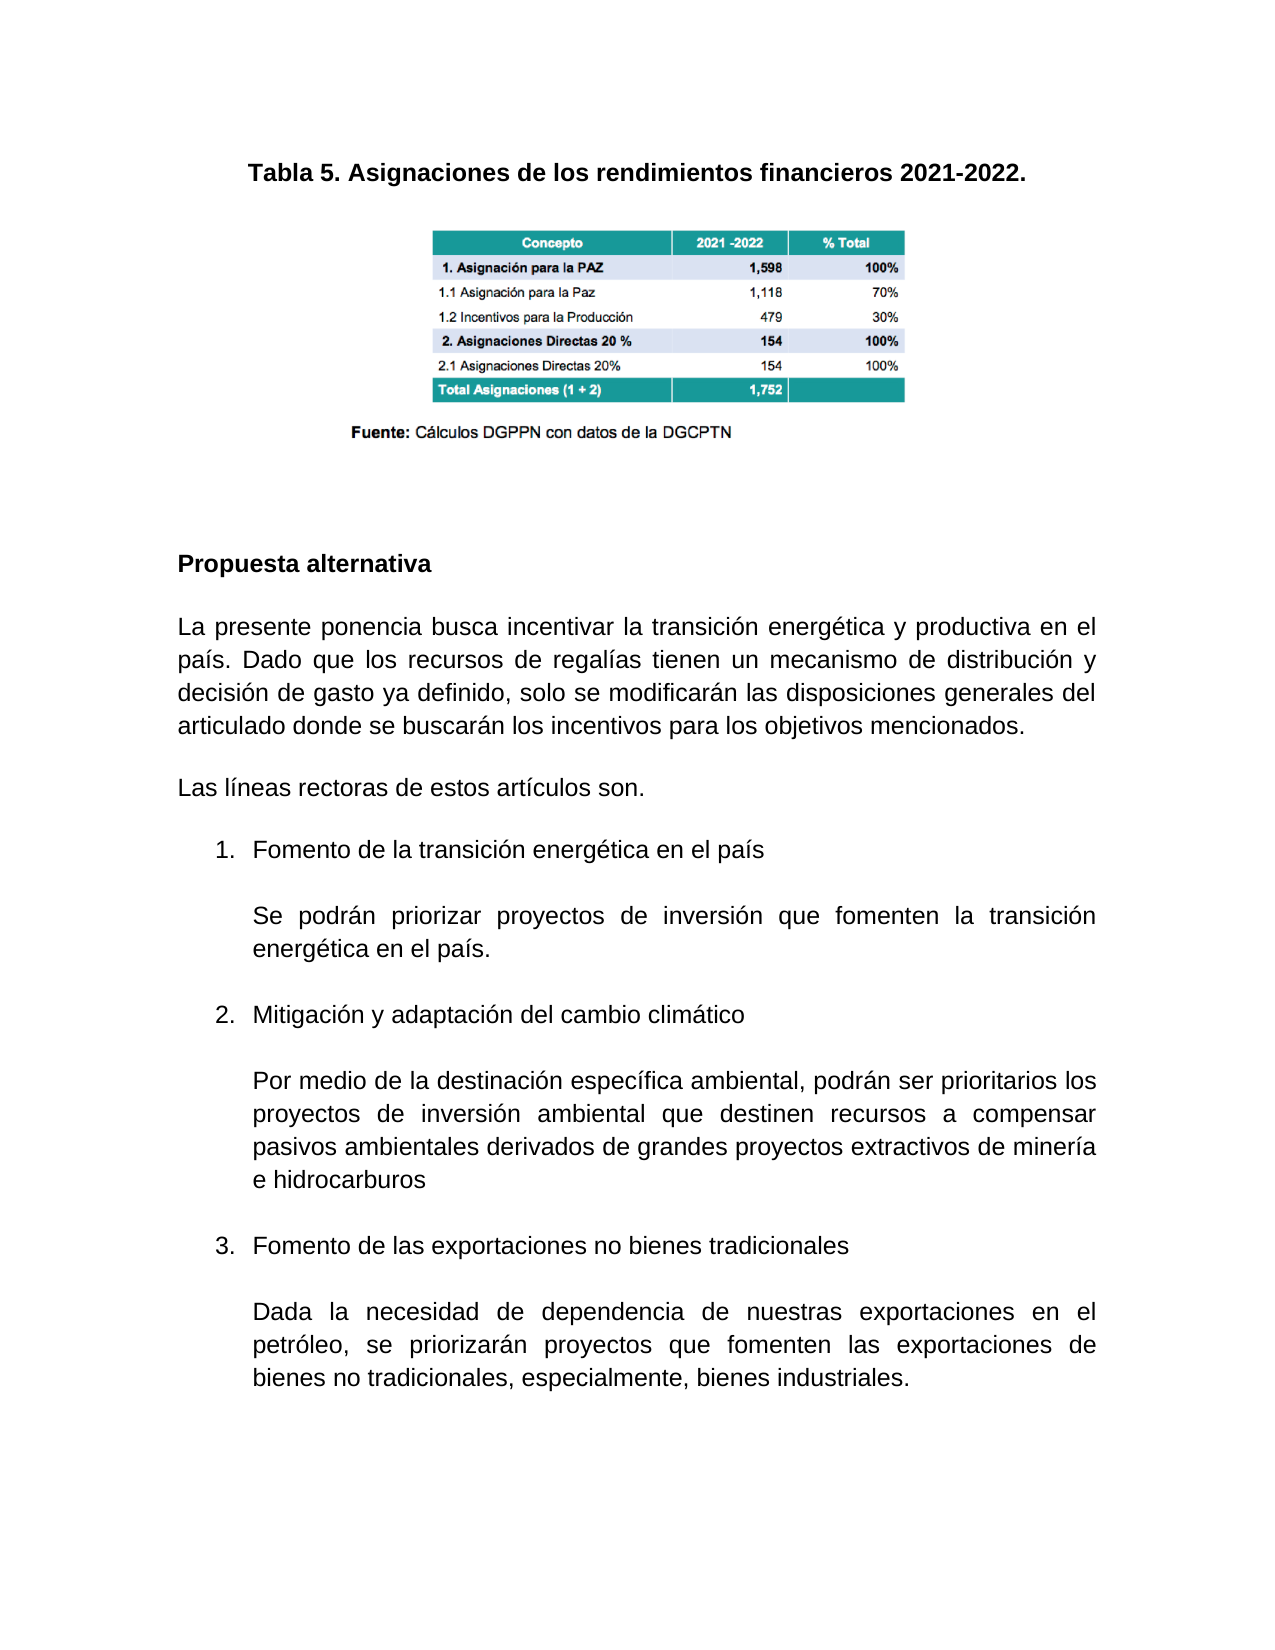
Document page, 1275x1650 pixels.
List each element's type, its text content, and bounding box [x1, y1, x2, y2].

text Propuesta alternativa [177, 549, 1098, 578]
list Fomento de las exportaciones no bienes tradicionales [215, 1231, 1098, 1260]
picture [335, 220, 940, 454]
text Por medio de la destinación específica ambiental, podrán ser prioritarios los proyectos de inversión ambiental que destinen recursos a compensar pasivos ambientales derivados de grandes proyectos extractivos de minería e hidrocarburos [252, 1066, 1098, 1194]
text La presente ponencia busca incentivar la transición energética y productiva en el país. Dado que los recursos de regalías tienen un mecanismo de distribución y decisión de gasto ya definido, solo se modificarán las disposiciones generales del articulado donde se buscarán los incentivos para los objetivos mencionados. [177, 612, 1098, 739]
list Fomento de la transición energética en el país [215, 835, 1098, 864]
list Mitigación y adaptación del cambio climático [215, 1000, 1098, 1029]
text Dada la necesidad de dependencia de nuestras exportaciones en el petróleo, se priorizarán proyectos que fomenten las exportaciones de bienes no tradicionales, especialmente, bienes industriales. [252, 1297, 1098, 1392]
text Se podrán priorizar proyectos de inversión que fomenten la transición energética en el país. [252, 901, 1098, 963]
text Las líneas rectoras de estos artículos son. [177, 773, 1098, 802]
text Tabla 5. Asignaciones de los rendimientos financieros 2021-2022. [177, 158, 1098, 187]
